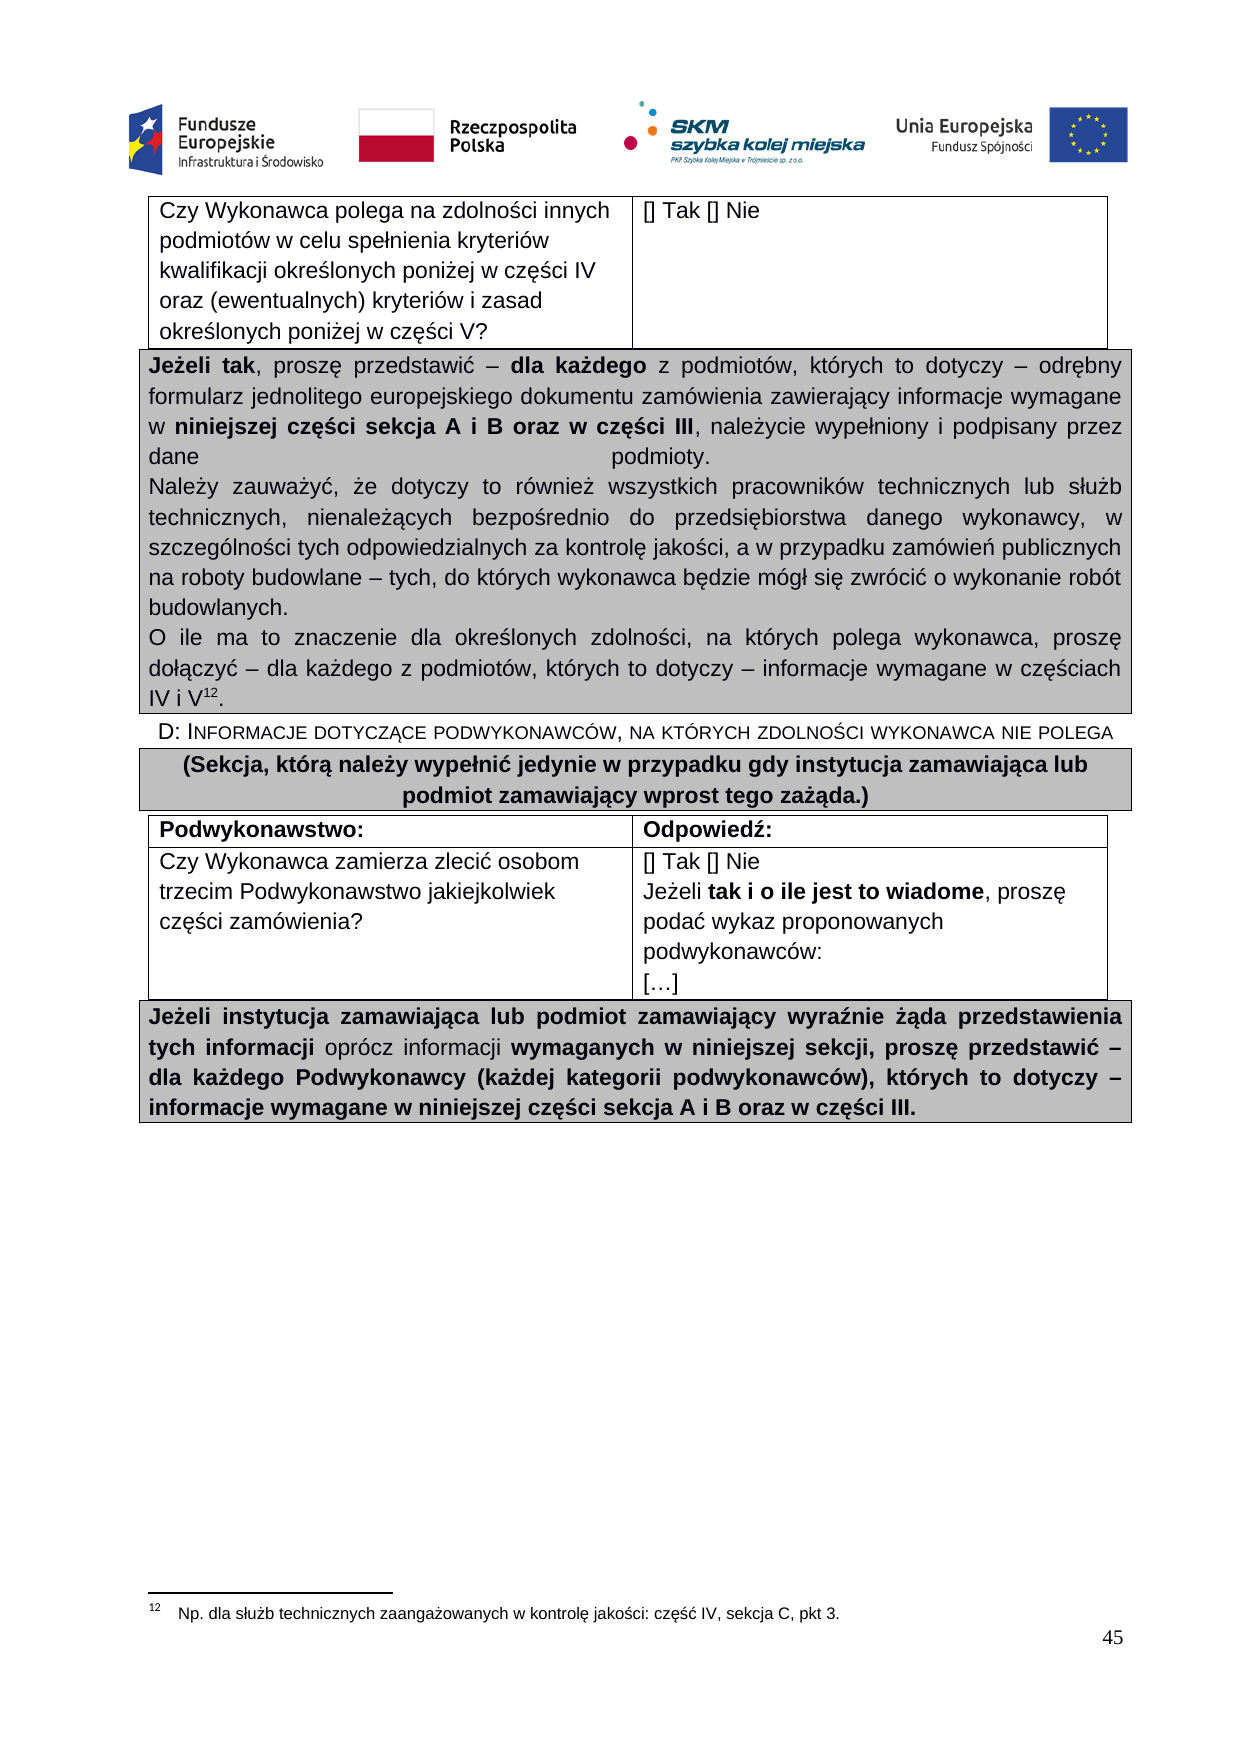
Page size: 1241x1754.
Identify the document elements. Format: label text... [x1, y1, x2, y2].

text (Sekcja, którą należy wypełnić jedynie w przypadku gdy instytucja zamawiająca lub podmiot zamawiający wprost tego zażąda.) [140, 749, 1131, 810]
table_cell Czy Wykonawca zamierza zlecić osobom trzecim Podwykonawstwo jakiejkolwiek części zamówienia? [149, 848, 632, 999]
picture [118, 73, 1144, 196]
table_header Odpowiedź: [633, 816, 1107, 847]
table_cell Czy Wykonawca polega na zdolności innych podmiotów w celu spełnienia kryteriów kwalifikacji określonych poniżej w części IV oraz (ewentualnych) kryteriów i zasad określonych poniżej w części V? [149, 197, 632, 348]
text Jeżeli tak, proszę przedstawić – dla każdego z podmiotów, których to dotyczy – odrębny formularz jednolitego europejskiego dokumentu zamówienia zawierający informacje wymagane w niniejszej części sekcja A i B oraz w części III, należycie wypełniony i podpisany przez dane podmioty. Należy zauważyć, że dotyczy to również wszystkich pracowników technicznych lub służb technicznych, nienależących bezpośrednio do przedsiębiorstwa danego wykonawcy, w szczególności tych odpowiedzialnych za kontrolę jakości, a w przypadku zamówień publicznych na roboty budowlane – tych, do których wykonawca będzie mógł się zwrócić o wykonanie robót budowlanych. O ile ma to znaczenie dla określonych zdolności, na których polega wykonawca, proszę dołączyć – dla każdego z podmiotów, których to dotyczy – informacje wymagane w częściach IV i V. [140, 350, 1131, 713]
table_cell [] Tak [] Nie [633, 197, 1107, 348]
text D: Informacje dotyczące podwykonawców, na których zdolności wykonawca nie polega [148, 718, 1122, 744]
table_header Podwykonawstwo: [149, 816, 632, 847]
text Jeżeli instytucja zamawiająca lub podmiot zamawiający wyraźnie żąda przedstawienia tych informacji oprócz informacji wymaganych w niniejszej sekcji, proszę przedstawić – dla każdego Podwykonawcy (każdej kategorii podwykonawców), których to dotyczy – informacje wymagane w niniejszej części sekcja A i B oraz w części III. [140, 1001, 1131, 1122]
table_cell [] Tak [] Nie Jeżeli tak i o ile jest to wiadome, proszę podać wykaz proponowanych podwykonawców: […] [633, 848, 1107, 999]
